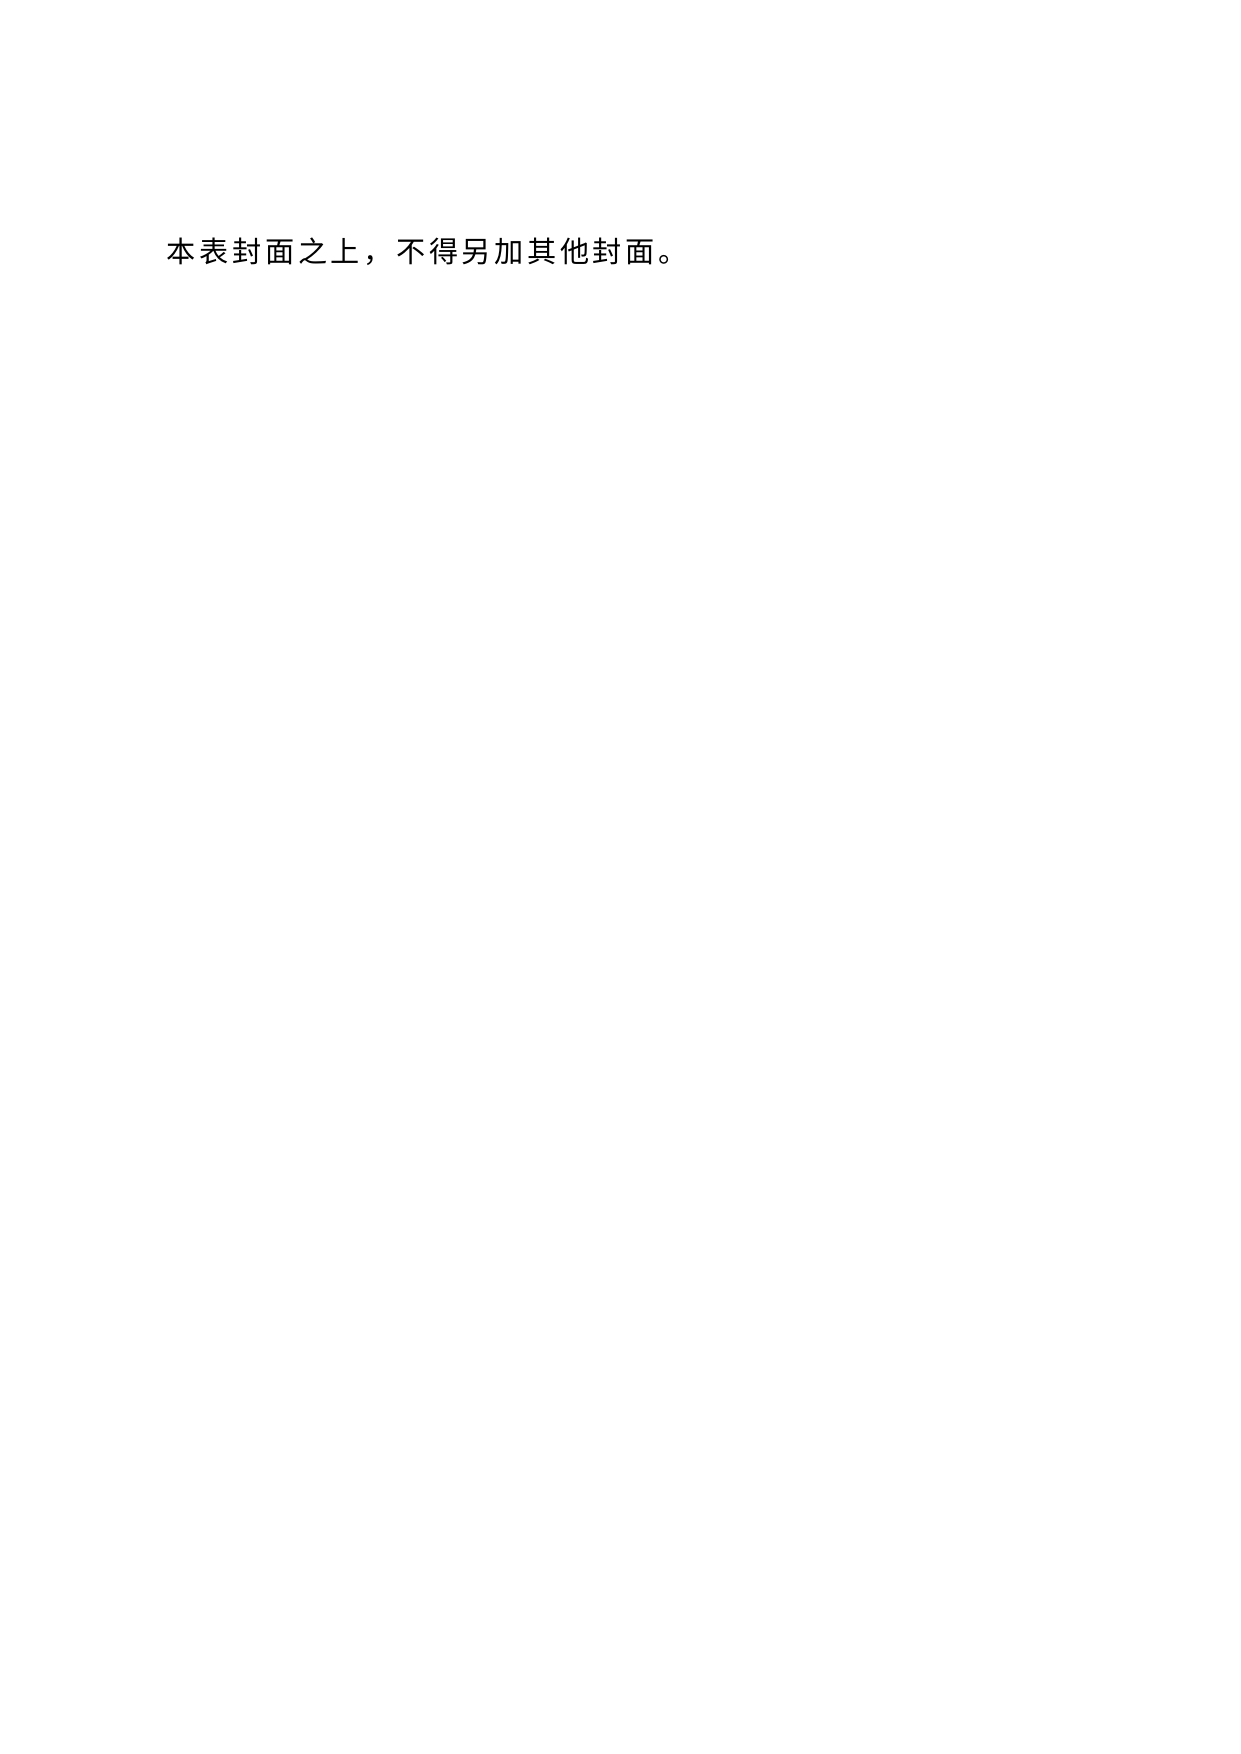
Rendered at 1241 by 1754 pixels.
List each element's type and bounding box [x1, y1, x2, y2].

text [167, 219, 1085, 280]
